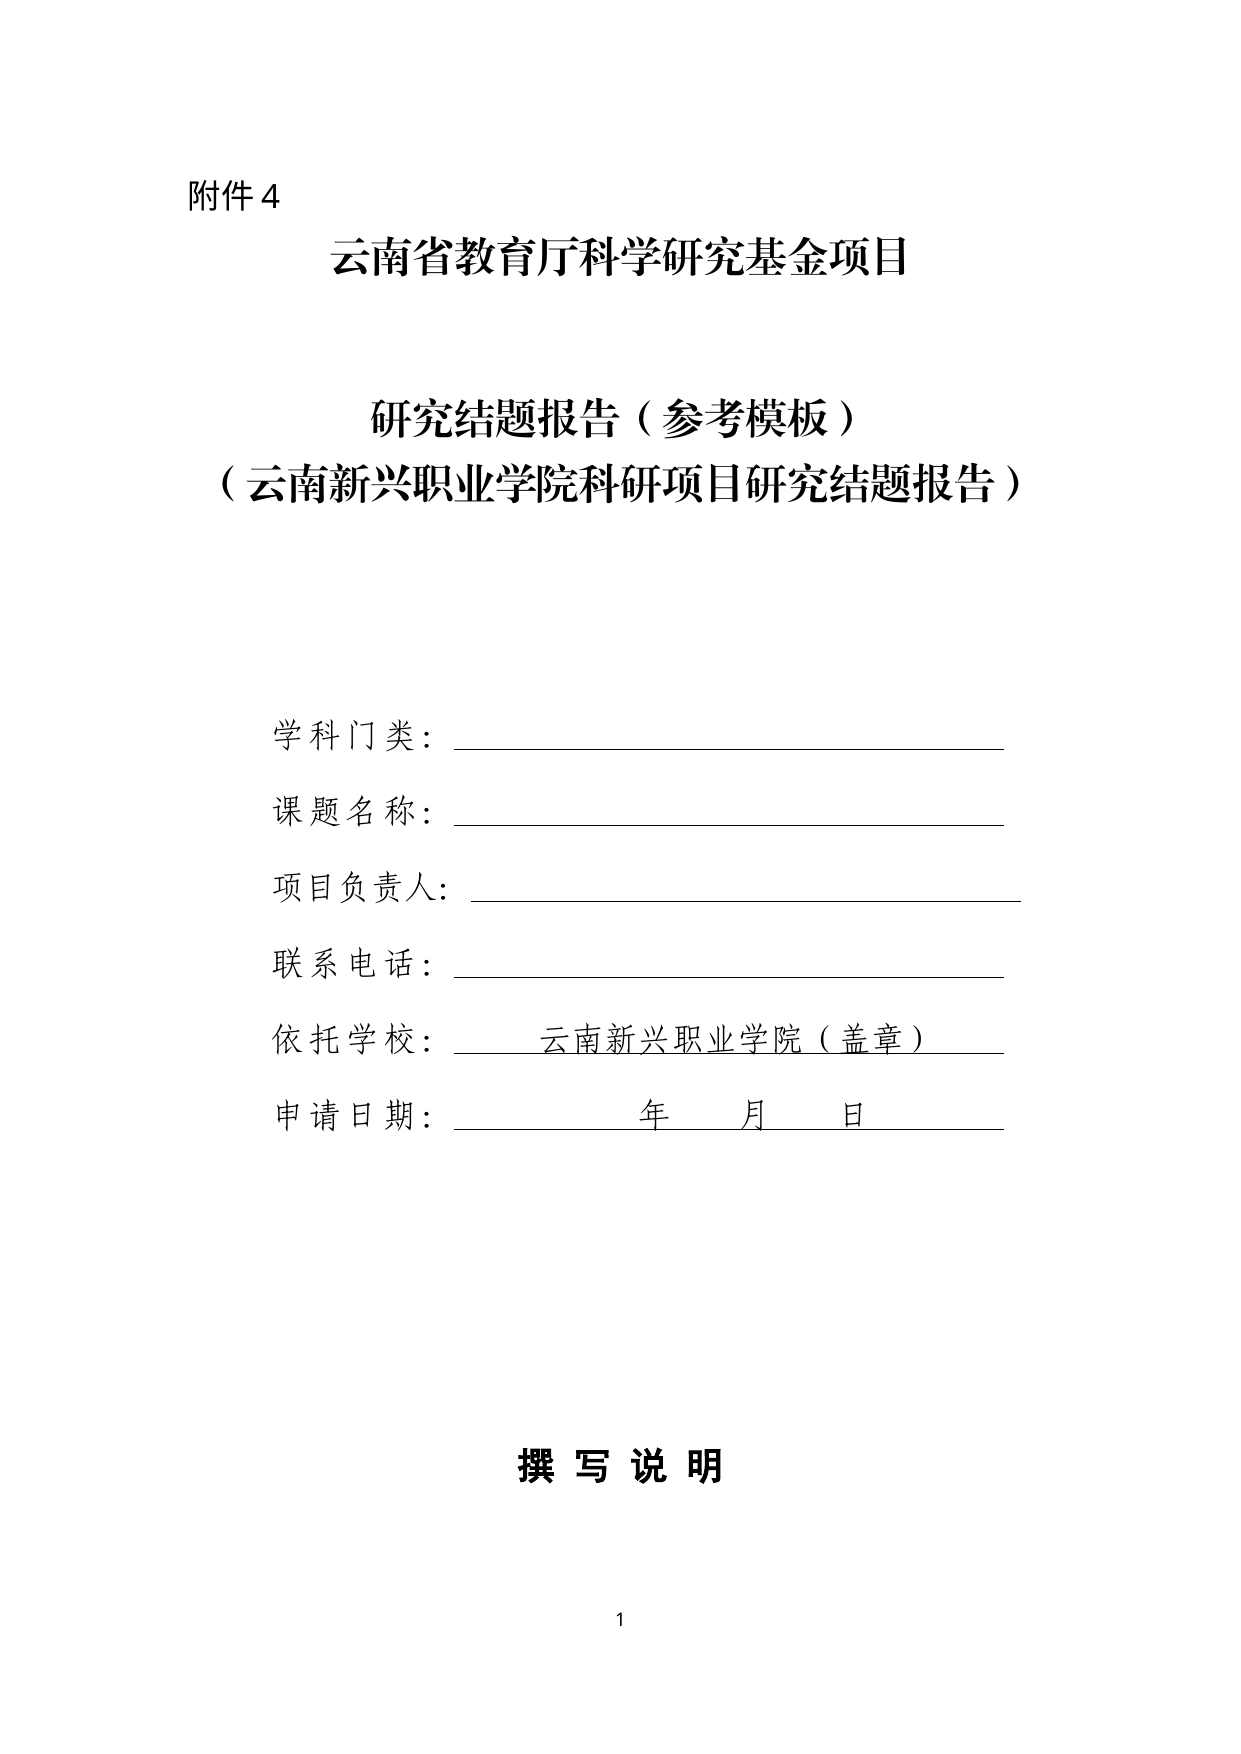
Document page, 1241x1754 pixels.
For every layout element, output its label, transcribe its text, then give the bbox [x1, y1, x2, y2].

text 课题名称： [187, 790, 1053, 828]
text 申请日期： 年 月 日 [187, 1094, 1053, 1132]
text 撰 写 说 明 [187, 1430, 1053, 1495]
text 依托学校： 云南新兴职业学院（盖章） [187, 1018, 1053, 1056]
text 附件4 [187, 162, 1053, 227]
text 联系电话： [187, 942, 1053, 980]
text 云南省教育厅科学研究基金项目 [187, 227, 1053, 292]
text 项目负责人： [187, 866, 1053, 904]
text 学科门类： [187, 714, 1053, 752]
text （云南新兴职业学院科研项目研究结题报告） [187, 454, 1053, 519]
text 研究结题报告（参考模板） [187, 389, 1053, 454]
